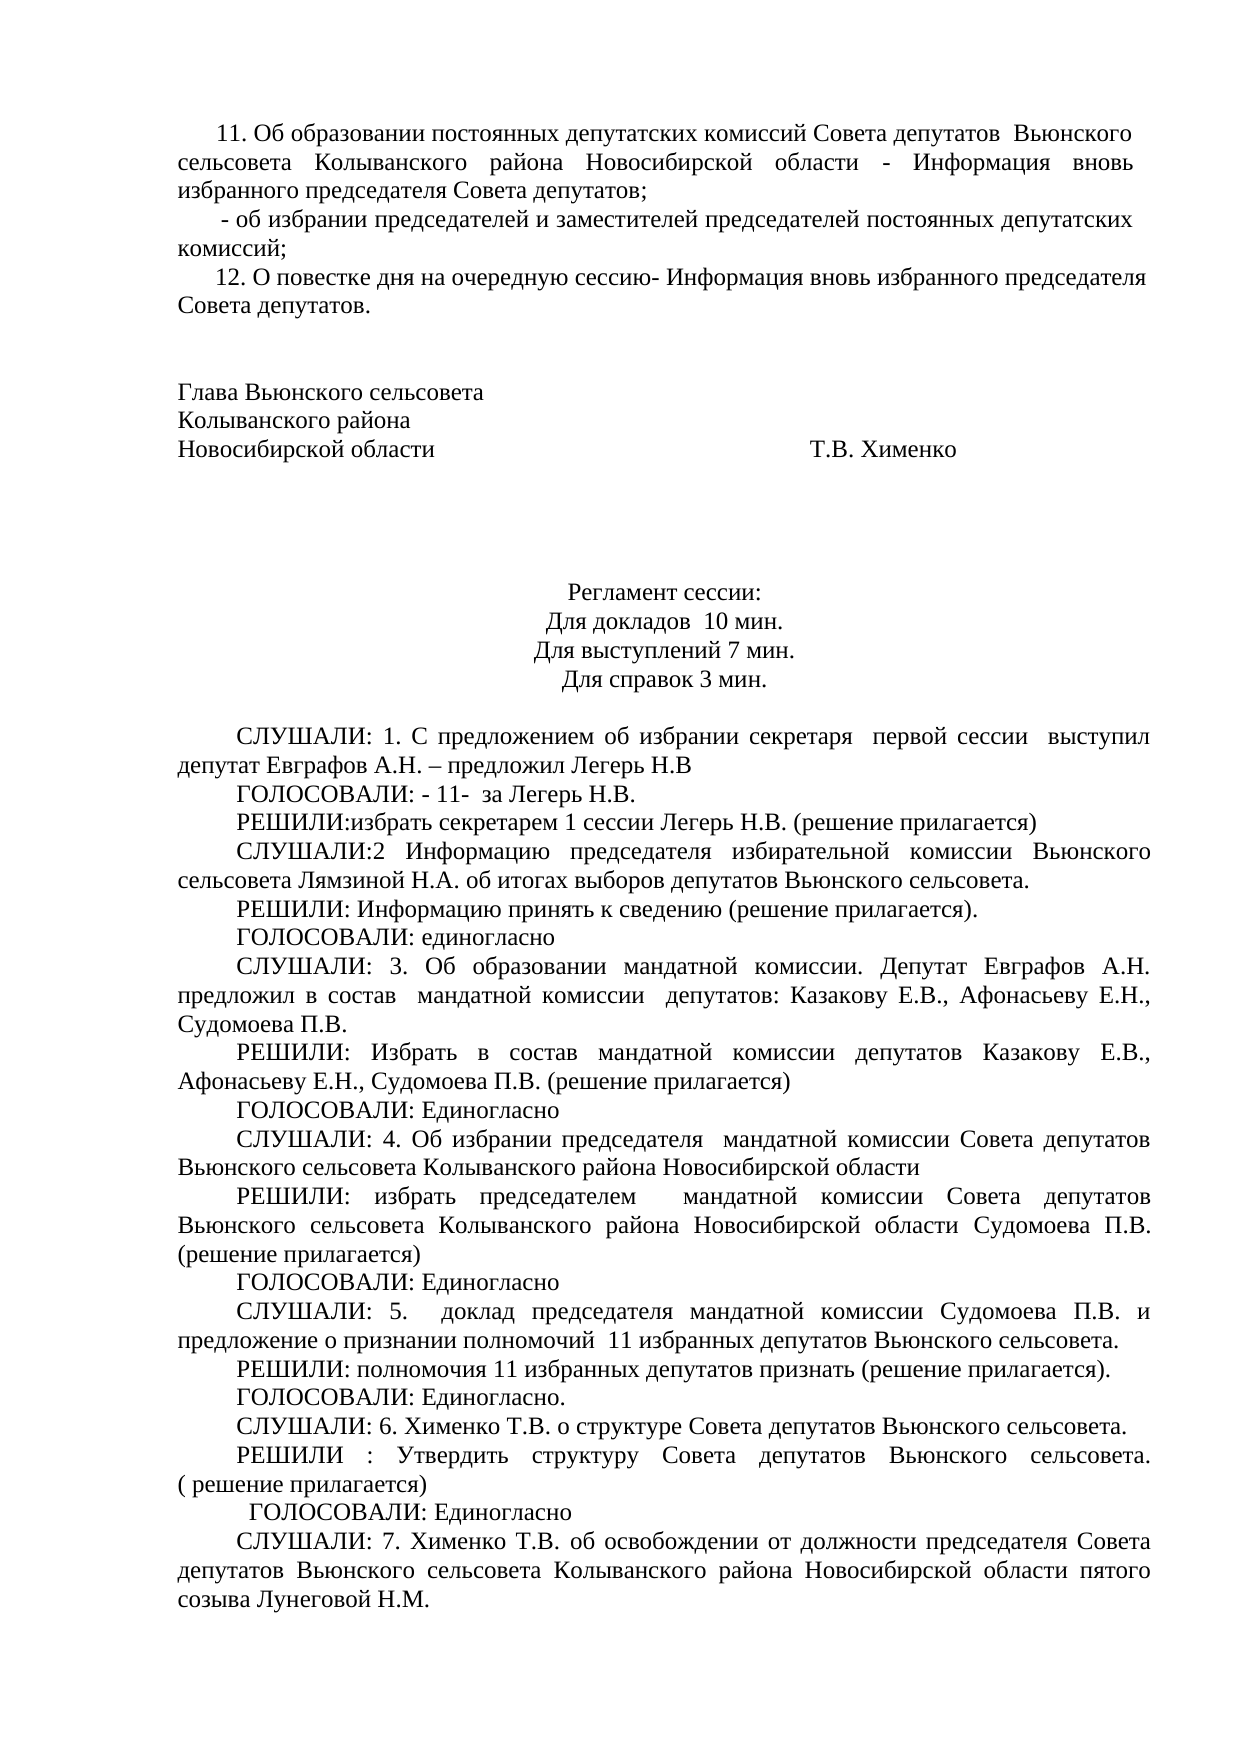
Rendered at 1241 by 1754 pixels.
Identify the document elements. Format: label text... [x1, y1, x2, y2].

text Регламент сессии: [177, 577, 1152, 606]
text СЛУШАЛИ: 5. доклад председателя мандатной комиссии Судомоева П.В. и предложение о признании полномочий 11 избранных депутатов Вьюнского сельсовета. [177, 1296, 1152, 1354]
text Для выступлений 7 мин. [177, 635, 1152, 664]
text СЛУШАЛИ: 1. С предложением об избрании секретаря первой сессии выступил депутат Евграфов А.Н. – предложил Легерь Н.В [177, 721, 1152, 779]
text РЕШИЛИ: Информацию принять к сведению (решение прилагается). [177, 894, 1152, 922]
text ГОЛОСОВАЛИ: - 11- за Легерь Н.В. [177, 779, 1152, 807]
text ГОЛОСОВАЛИ: единогласно [177, 922, 1152, 951]
text Глава Вьюнского сельсовета [177, 377, 1152, 406]
text СЛУШАЛИ: 7. Хименко Т.В. об освобождении от должности председателя Совета депутатов Вьюнского сельсовета Колыванского района Новосибирской области пятого созыва Лунеговой Н.М. [177, 1526, 1152, 1612]
text СЛУШАЛИ: 4. Об избрании председателя мандатной комиссии Совета депутатов Вьюнского сельсовета Колыванского района Новосибирской области [177, 1124, 1152, 1181]
text СЛУШАЛИ: 3. Об образовании мандатной комиссии. Депутат Евграфов А.Н. предложил в состав мандатной комиссии депутатов: Казакову Е.В., Афонасьеву Е.Н., Судомоева П.В. [177, 951, 1152, 1037]
text Для справок 3 мин. [177, 664, 1152, 692]
text 12. О повестке дня на очередную сессию- Информация вновь избранного председателя Совета депутатов. [177, 262, 1152, 319]
text ГОЛОСОВАЛИ: Единогласно. [177, 1382, 1152, 1411]
text РЕШИЛИ : Утвердить структуру Совета депутатов Вьюнского сельсовета. ( решение прилагается) [177, 1440, 1152, 1497]
text СЛУШАЛИ: 6. Хименко Т.В. о структуре Совета депутатов Вьюнского сельсовета. [177, 1411, 1152, 1440]
text Новосибирской области Т.В. Хименко [177, 434, 1152, 463]
text Для докладов 10 мин. [177, 606, 1152, 635]
text ГОЛОСОВАЛИ: Единогласно [177, 1497, 1152, 1526]
text РЕШИЛИ: избрать председателем мандатной комиссии Совета депутатов Вьюнского сельсовета Колыванского района Новосибирской области Судомоева П.В. (решение прилагается) [177, 1181, 1152, 1267]
text 11. Об образовании постоянных депутатских комиссий Совета депутатов Вьюнского сельсовета Колыванского района Новосибирской области - Информация вновь избранного председателя Совета депутатов; [177, 118, 1134, 204]
text СЛУШАЛИ:2 Информацию председателя избирательной комиссии Вьюнского сельсовета Лямзиной Н.А. об итогах выборов депутатов Вьюнского сельсовета. [177, 836, 1152, 894]
text - об избрании председателей и заместителей председателей постоянных депутатских комиссий; [177, 204, 1134, 262]
text Колыванского района [177, 406, 1152, 434]
text РЕШИЛИ: Избрать в состав мандатной комиссии депутатов Казакову Е.В., Афонасьеву Е.Н., Судомоева П.В. (решение прилагается) [177, 1037, 1152, 1095]
text РЕШИЛИ: полномочия 11 избранных депутатов признать (решение прилагается). [177, 1354, 1152, 1382]
text ГОЛОСОВАЛИ: Единогласно [177, 1095, 1152, 1124]
text ГОЛОСОВАЛИ: Единогласно [177, 1267, 1152, 1296]
text РЕШИЛИ:избрать секретарем 1 сессии Легерь Н.В. (решение прилагается) [177, 807, 1152, 836]
